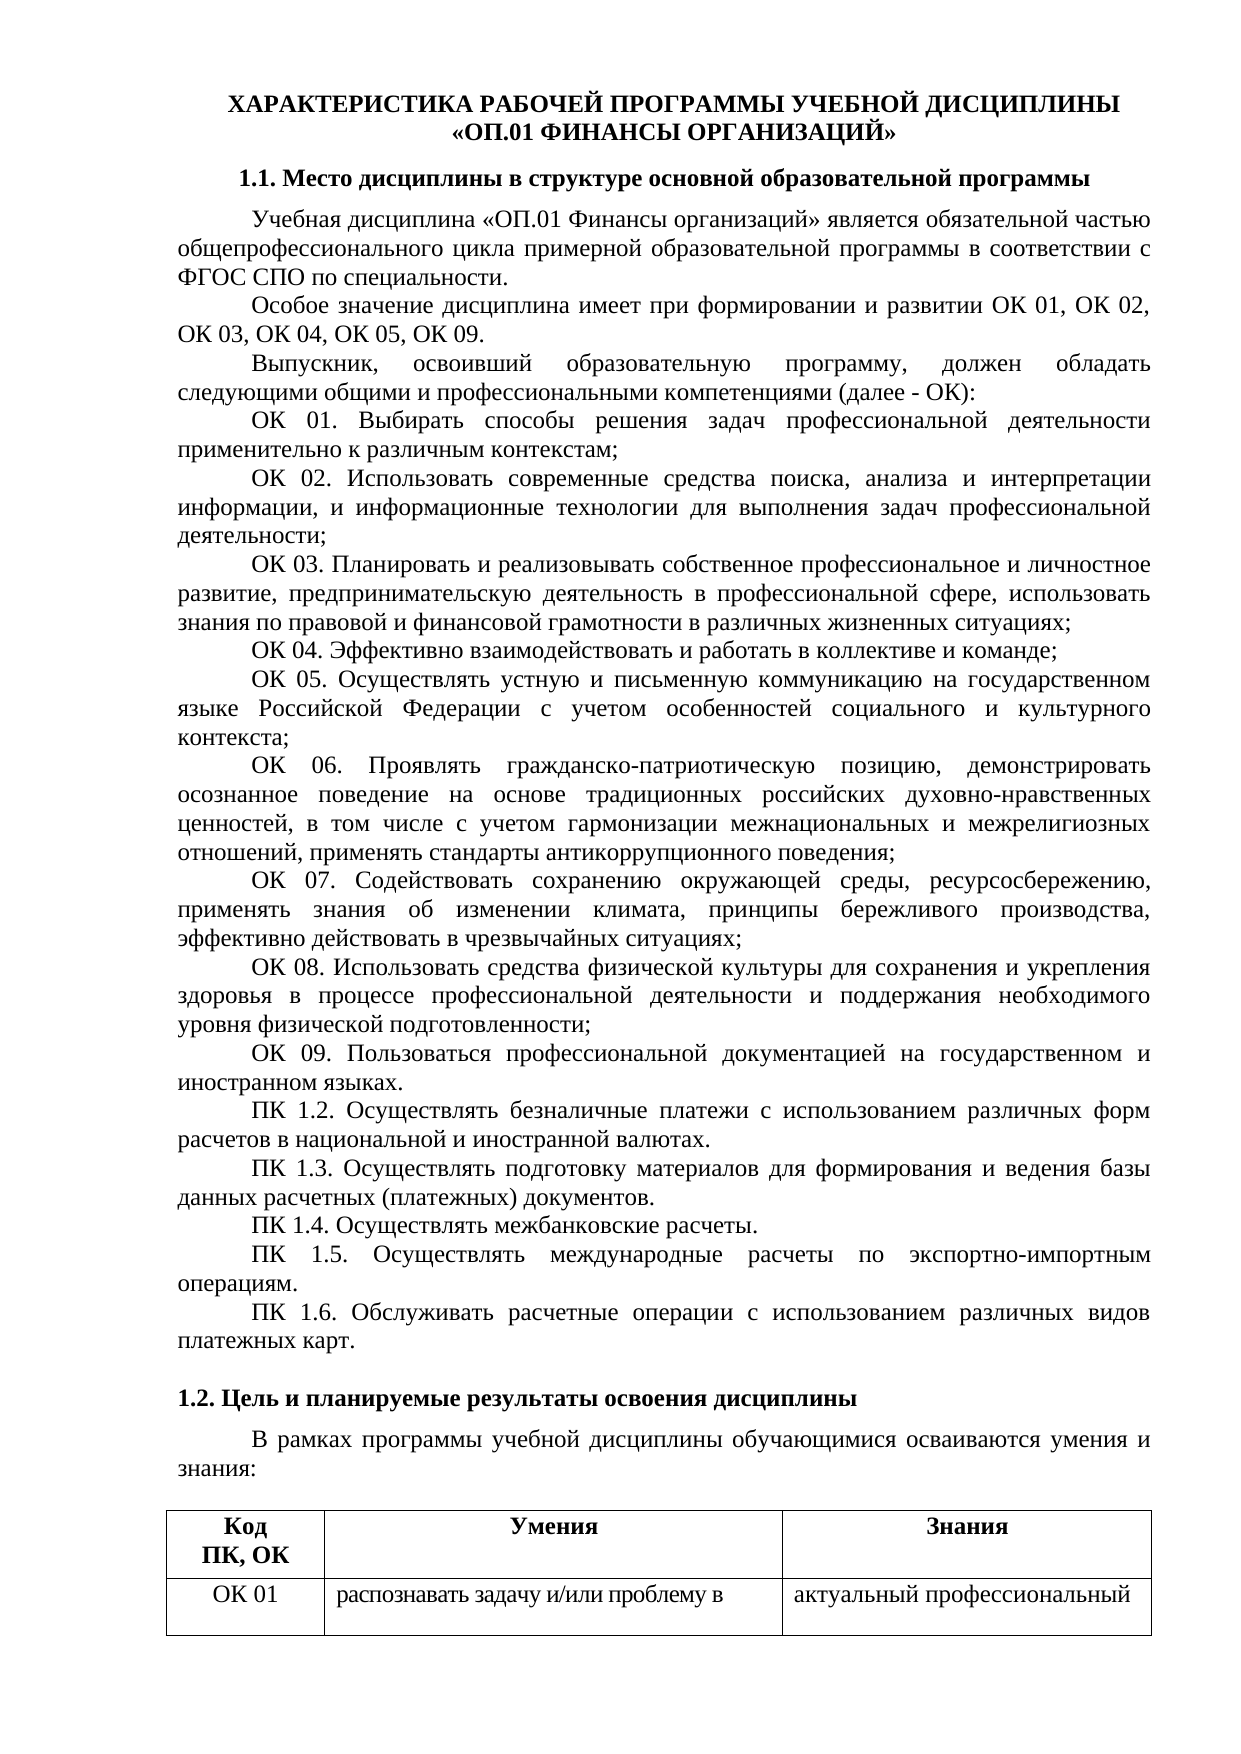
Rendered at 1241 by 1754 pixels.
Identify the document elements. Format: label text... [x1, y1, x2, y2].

text ОК 02. Использовать современные средства поиска, анализа и интерпретации информации, и информационные технологии для выполнения задач профессиональной деятельности; [177, 463, 1152, 549]
text Учебная дисциплина «ОП.01 Финансы организаций» является обязательной частью общепрофессионального цикла примерной образовательной программы в соответствии с ФГОС СПО по специальности. [177, 204, 1152, 290]
text ОК 06. Проявлять гражданско-патриотическую позицию, демонстрировать осознанное поведение на основе традиционных российских духовно-нравственных ценностей, в том числе с учетом гармонизации межнациональных и межрелигиозных отношений, применять стандарты антикоррупционного поведения; [177, 750, 1152, 865]
text ОК 01. Выбирать способы решения задач профессиональной деятельности применительно к различным контекстам; [177, 405, 1152, 463]
text ПК 1.4. Осуществлять межбанковские расчеты. [177, 1210, 1152, 1239]
text ОК 09. Пользоваться профессиональной документацией на государственном и иностранном языках. [177, 1038, 1152, 1095]
text ХАРАКТЕРИСТИКА РАБОЧЕЙ ПРОГРАММЫ УЧЕБНОЙ ДИСЦИПЛИНЫ «ОП.01 ФИНАНСЫ ОРГАНИЗАЦИЙ» [196, 89, 1152, 146]
text ПК 1.3. Осуществлять подготовку материалов для формирования и ведения базы данных расчетных (платежных) документов. [177, 1153, 1152, 1210]
table_header Умения [325, 1511, 782, 1578]
table_header Знания [783, 1511, 1151, 1578]
text В рамках программы учебной дисциплины обучающимися осваиваются умения и знания: [177, 1424, 1152, 1482]
text 1.1. Место дисциплины в структуре основной образовательной программы [177, 163, 1152, 192]
text 1.2. Цель и планируемые результаты освоения дисциплины [177, 1383, 1152, 1412]
text ПК 1.6. Обслуживать расчетные операции с использованием различных видов платежных карт. [177, 1297, 1152, 1354]
text ПК 1.5. Осуществлять международные расчеты по экспортно-импортным операциям. [177, 1239, 1152, 1297]
text ОК 07. Содействовать сохранению окружающей среды, ресурсосбережению, применять знания об изменении климата, принципы бережливого производства, эффективно действовать в чрезвычайных ситуациях; [177, 865, 1152, 952]
text ОК 08. Использовать средства физической культуры для сохранения и укрепления здоровья в процессе профессиональной деятельности и поддержания необходимого уровня физической подготовленности; [177, 952, 1152, 1038]
table_cell ОК 01 [167, 1579, 324, 1635]
text ОК 05. Осуществлять устную и письменную коммуникацию на государственном языке Российской Федерации с учетом особенностей социального и культурного контекста; [177, 664, 1152, 750]
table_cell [783, 1579, 1151, 1635]
text ОК 03. Планировать и реализовывать собственное профессиональное и личностное развитие, предпринимательскую деятельность в профессиональной сфере, использовать знания по правовой и финансовой грамотности в различных жизненных ситуациях; [177, 549, 1152, 635]
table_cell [325, 1579, 782, 1635]
text ОК 04. Эффективно взаимодействовать и работать в коллективе и команде; [177, 635, 1152, 664]
table_header Код ПК, ОК [167, 1511, 324, 1578]
text Особое значение дисциплина имеет при формировании и развитии ОК 01, ОК 02, ОК 03, ОК 04, ОК 05, ОК 09. [177, 290, 1152, 348]
text ПК 1.2. Осуществлять безналичные платежи с использованием различных форм расчетов в национальной и иностранной валютах. [177, 1095, 1152, 1153]
text Выпускник, освоивший образовательную программу, должен обладать следующими общими и профессиональными компетенциями (далее - ОК): [177, 348, 1152, 405]
